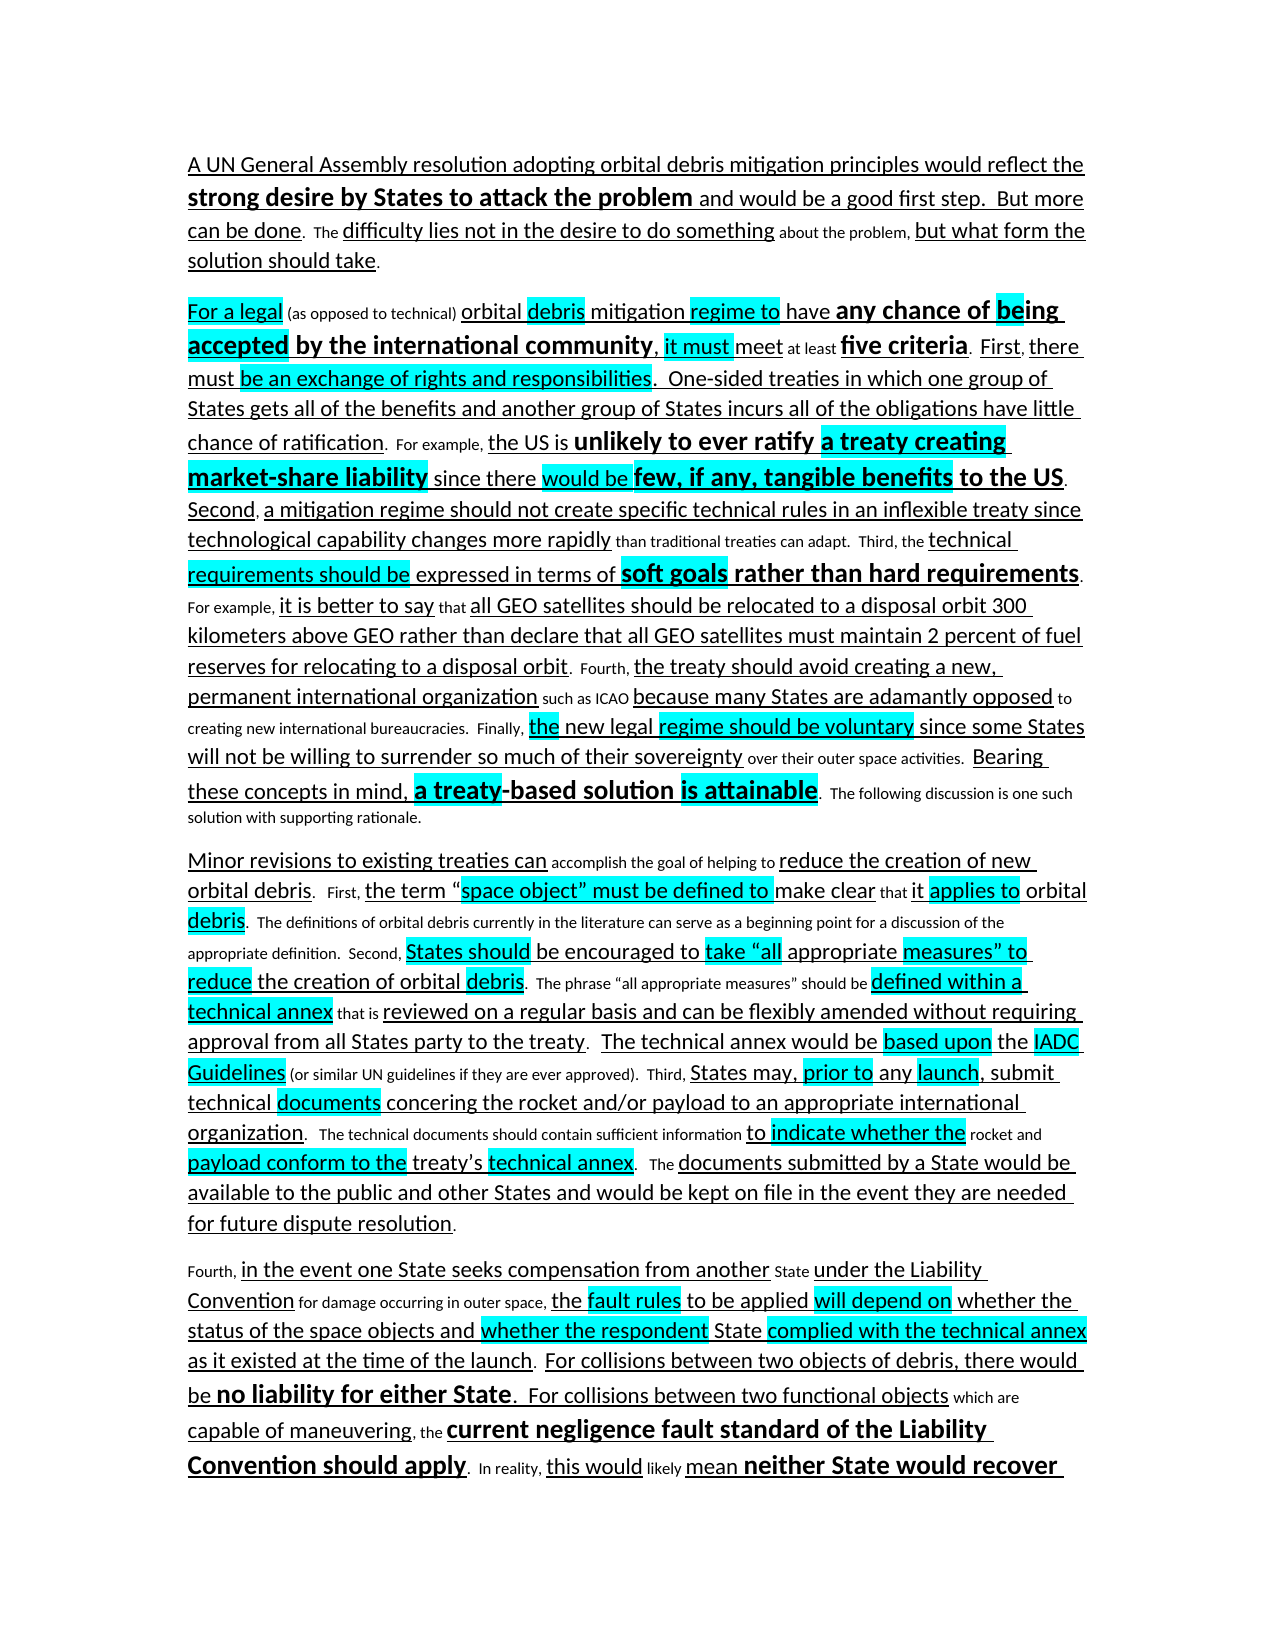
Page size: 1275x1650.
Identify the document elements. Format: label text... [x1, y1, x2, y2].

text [187, 1341, 1087, 1481]
text A UN General Assembly resolution adopting orbital debris mitigation principles would reflect the strong desire by States to attack the problem and would be a good first step. But more can be done. The difficulty lies not in the desire to do something about the problem, but what form the solution should take. [187, 150, 1087, 274]
text Minor revisions to existing treaties can accomplish the goal of helping to reduce the creation of new orbital debris. First, the term “space object” must be defined to make clear that it applies to orbital debris. The definitions of orbital debris currently in the literature can serve as a beginning point for a discussion of the appropriate definition. Second, States should be encouraged to take “all appropriate measures” to reduce the creation of orbital debris. The phrase “all appropriate measures” should be defined within a technical annex that is reviewed on a regular basis and can be flexibly amended without requiring approval from all States party to the treaty. The technical annex would be based upon the IADC Guidelines (or similar UN guidelines if they are ever approved). Third, States may, prior to any launch, submit technical documents concering the rocket and/or payload to an appropriate international organization. The technical documents should contain sufficient information to indicate whether the rocket and payload conform to the treaty’s technical annex. The documents submitted by a State would be available to the public and other States and would be kept on file in the event they are needed for future dispute resolution. [187, 846, 1087, 1237]
text For a legal (as opposed to technical) orbital debris mitigation regime to have any chance of being accepted by the international community, it must meet at least five criteria. First, there must be an exchange of rights and responsibilities. One-sided treaties in which one group of States gets all of the benefits and another group of States incurs all of the obligations have little chance of ratification. For example, the US is unlikely to ever ratify a treaty creating market-share liability since there would be few, if any, tangible benefits to the US. Second, a mitigation regime should not create specific technical rules in an inflexible treaty since technological capability changes more rapidly than traditional treaties can adapt. Third, the technical requirements should be expressed in terms of soft goals rather than hard requirements. For example, it is better to say that all GEO satellites should be relocated to a disposal orbit 300 kilometers above GEO rather than declare that all GEO satellites must maintain 2 percent of fuel reserves for relocating to a disposal orbit. Fourth, the treaty should avoid creating a new, permanent international organization such as ICAO because many States are adamantly opposed to creating new international bureaucracies. Finally, the new legal regime should be voluntary since some States will not be willing to surrender so much of their sovereignty over their outer space activities. Bearing these concepts in mind, a treaty-based solution is attainable. The following discussion is one such solution with supporting rationale. [187, 293, 1087, 828]
